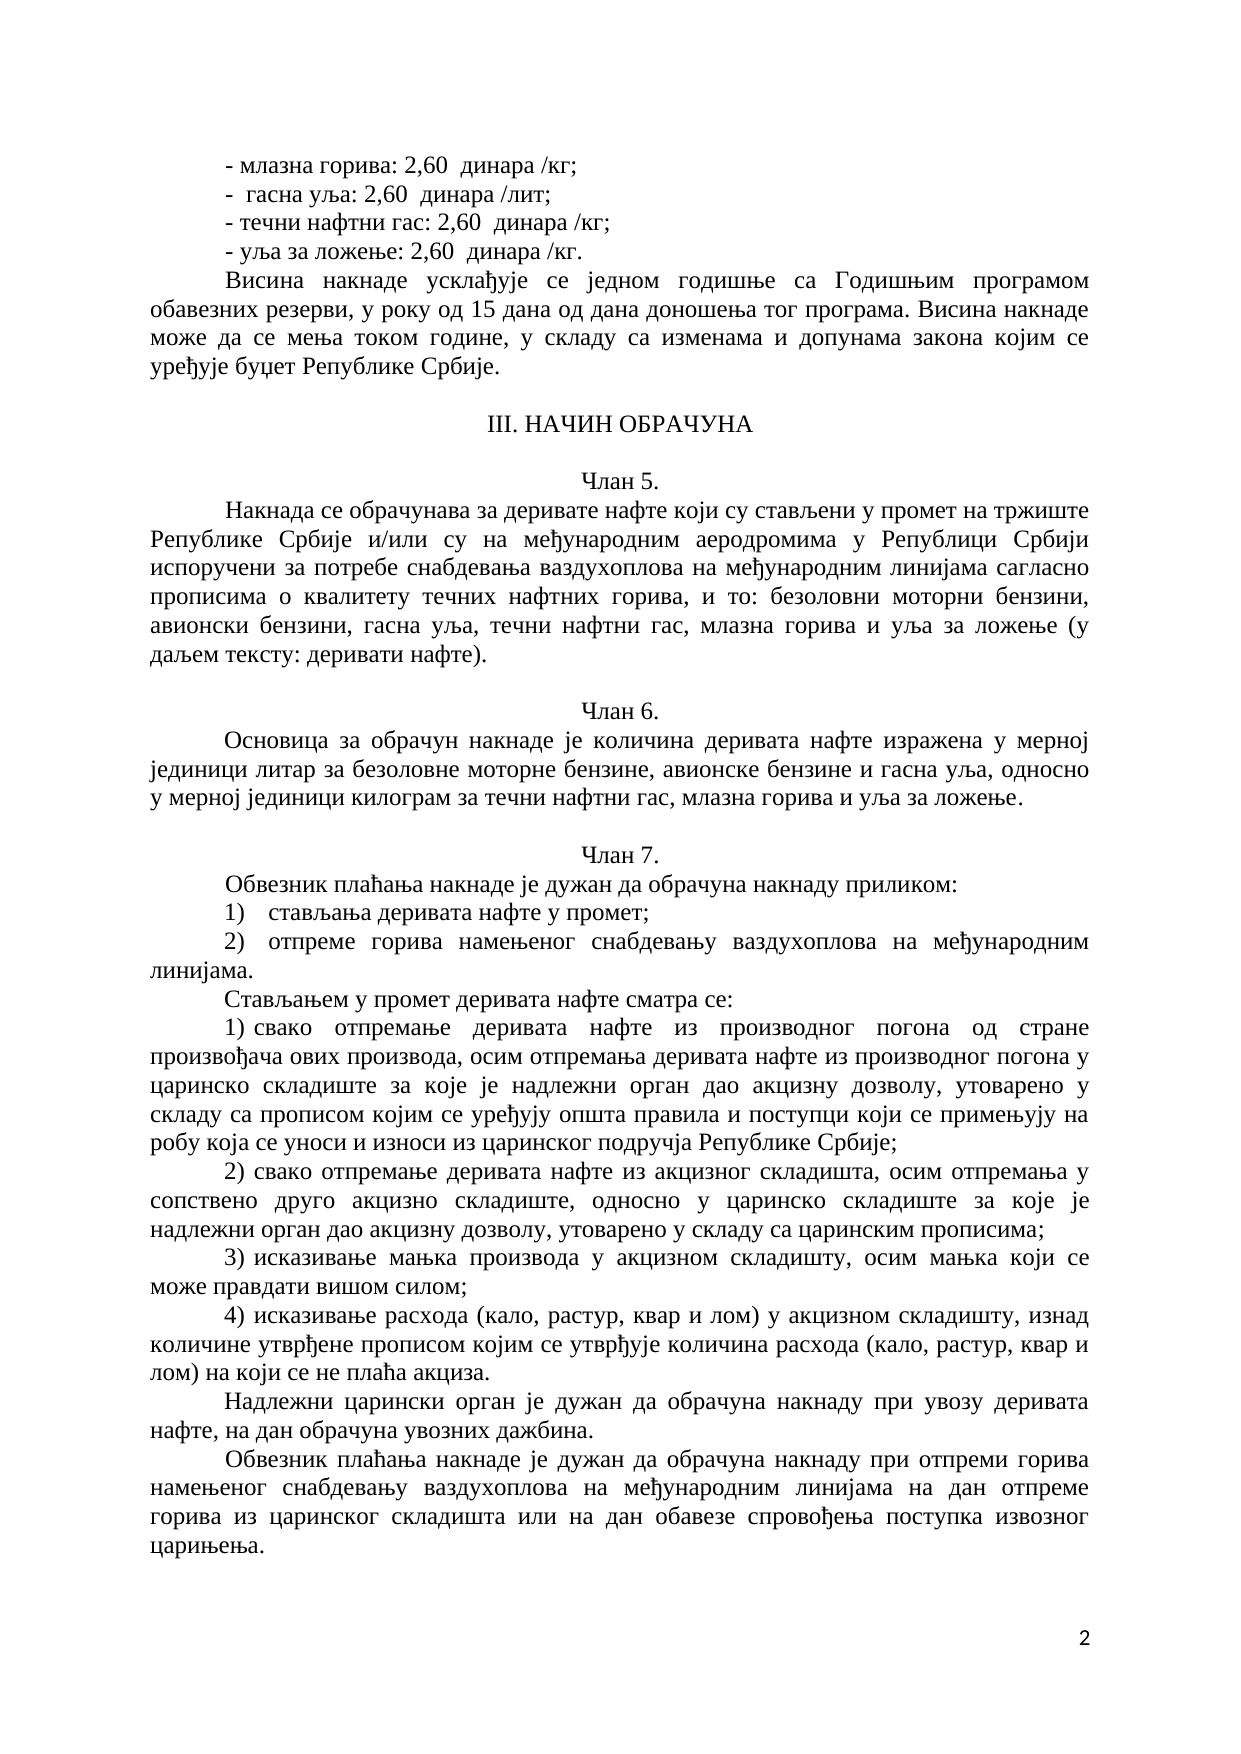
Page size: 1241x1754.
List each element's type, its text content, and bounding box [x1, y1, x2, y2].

list стављања деривата нафте у промет; [224, 897, 1090, 926]
text 4) исказивање расхода (кало, растур, квар и лом) у акцизном складишту, изнад количине утврђене прописом којим се утврђује количина расхода (кало, растур, квар и лом) на који се не плаћа акциза. [150, 1300, 1090, 1386]
text Члан 6. [150, 696, 1090, 725]
text - уља за ложење: 2,60 динара /кг. [150, 236, 1090, 265]
text Обвезник плаћања накнаде је дужан да обрачуна накнаду при отпреми горива намењеног снабдевању ваздухоплова на међународним линијама на дан отпреме горива из царинског складишта или на дан обавезе спровођења поступка извозног царињења. [150, 1444, 1090, 1559]
text Члан 7. [150, 840, 1090, 869]
list отпреме горива намењеног снабдевању ваздухоплова на међународним линијама. [150, 926, 1090, 984]
text Основица за обрачун накнаде је количина деривата нафте изражена у мерној јединици литар за безоловне моторне бензине, авионске бензине и гасна уља, односно у мерној јединици килограм за течни нафтни гас, млазна горива и уља за ложење. [150, 725, 1090, 811]
text III. НАЧИН ОБРАЧУНА [150, 409, 1090, 437]
text - течни нафтни гас: 2,60 динара /кг; [150, 207, 1090, 236]
text 2) свако отпремање деривата нафте из акцизног складишта, осим отпремања у сопствено друго акцизно складиште, односно у царинско складиште за које је надлежни орган дао акцизну дозволу, утоварено у складу са царинским прописима; [150, 1156, 1090, 1242]
text Стављањем у промет деривата нафте сматра се: [194, 984, 1090, 1012]
text - гасна уља: 2,60 динара /лит; [150, 179, 1090, 207]
text 3) исказивање мањка производа у акцизном складишту, осим мањка који се може правдати вишом силом; [150, 1242, 1090, 1300]
text Висина накнаде усклађује се једном годишње са Годишњим програмом обавезних резерви, у року од 15 дана од дана доношења тог програма. Висина накнаде можe дa ce мeња тoкoм годинe, у складу са изменама и допунама закона којим се уређује буџет Републике Србије. [150, 265, 1090, 380]
text Накнада се обрачунава за деривате нафте који су стављени у промет на тржиште Републике Србије и/или су на међународним аеродромима у Републици Србији испоручени за потребе снабдевања ваздухоплова на међународним линијама сагласно прописима о квалитету течних нафтних горива, и то: безоловни моторни бензини, авионски бензини, гасна уља, течни нафтни гас, млазна горива и уља за ложење (у даљем тексту: деривати нафте). [150, 495, 1090, 667]
text Обвезник плаћања накнаде је дужан да обрачуна накнаду приликом: [225, 869, 1090, 897]
text Члан 5. [150, 466, 1090, 495]
text 1) свако отпремање деривата нафте из производног погона од стране произвођача ових производа, осим отпремања деривата нафте из производног погона у царинско складиште за које је надлежни орган дао акцизну дозволу, утоварено у складу са прописом којим се уређују општа правила и поступци који се примењују на робу која се уноси и износи из царинског подручја Републике Србије; [150, 1012, 1090, 1156]
text - млазна горива: 2,60 динара /кг; [150, 150, 1090, 179]
text Надлежни царински орган је дужан да обрачуна накнаду при увозу деривата нафте, на дан обрачуна увозних дажбина. [150, 1386, 1090, 1444]
